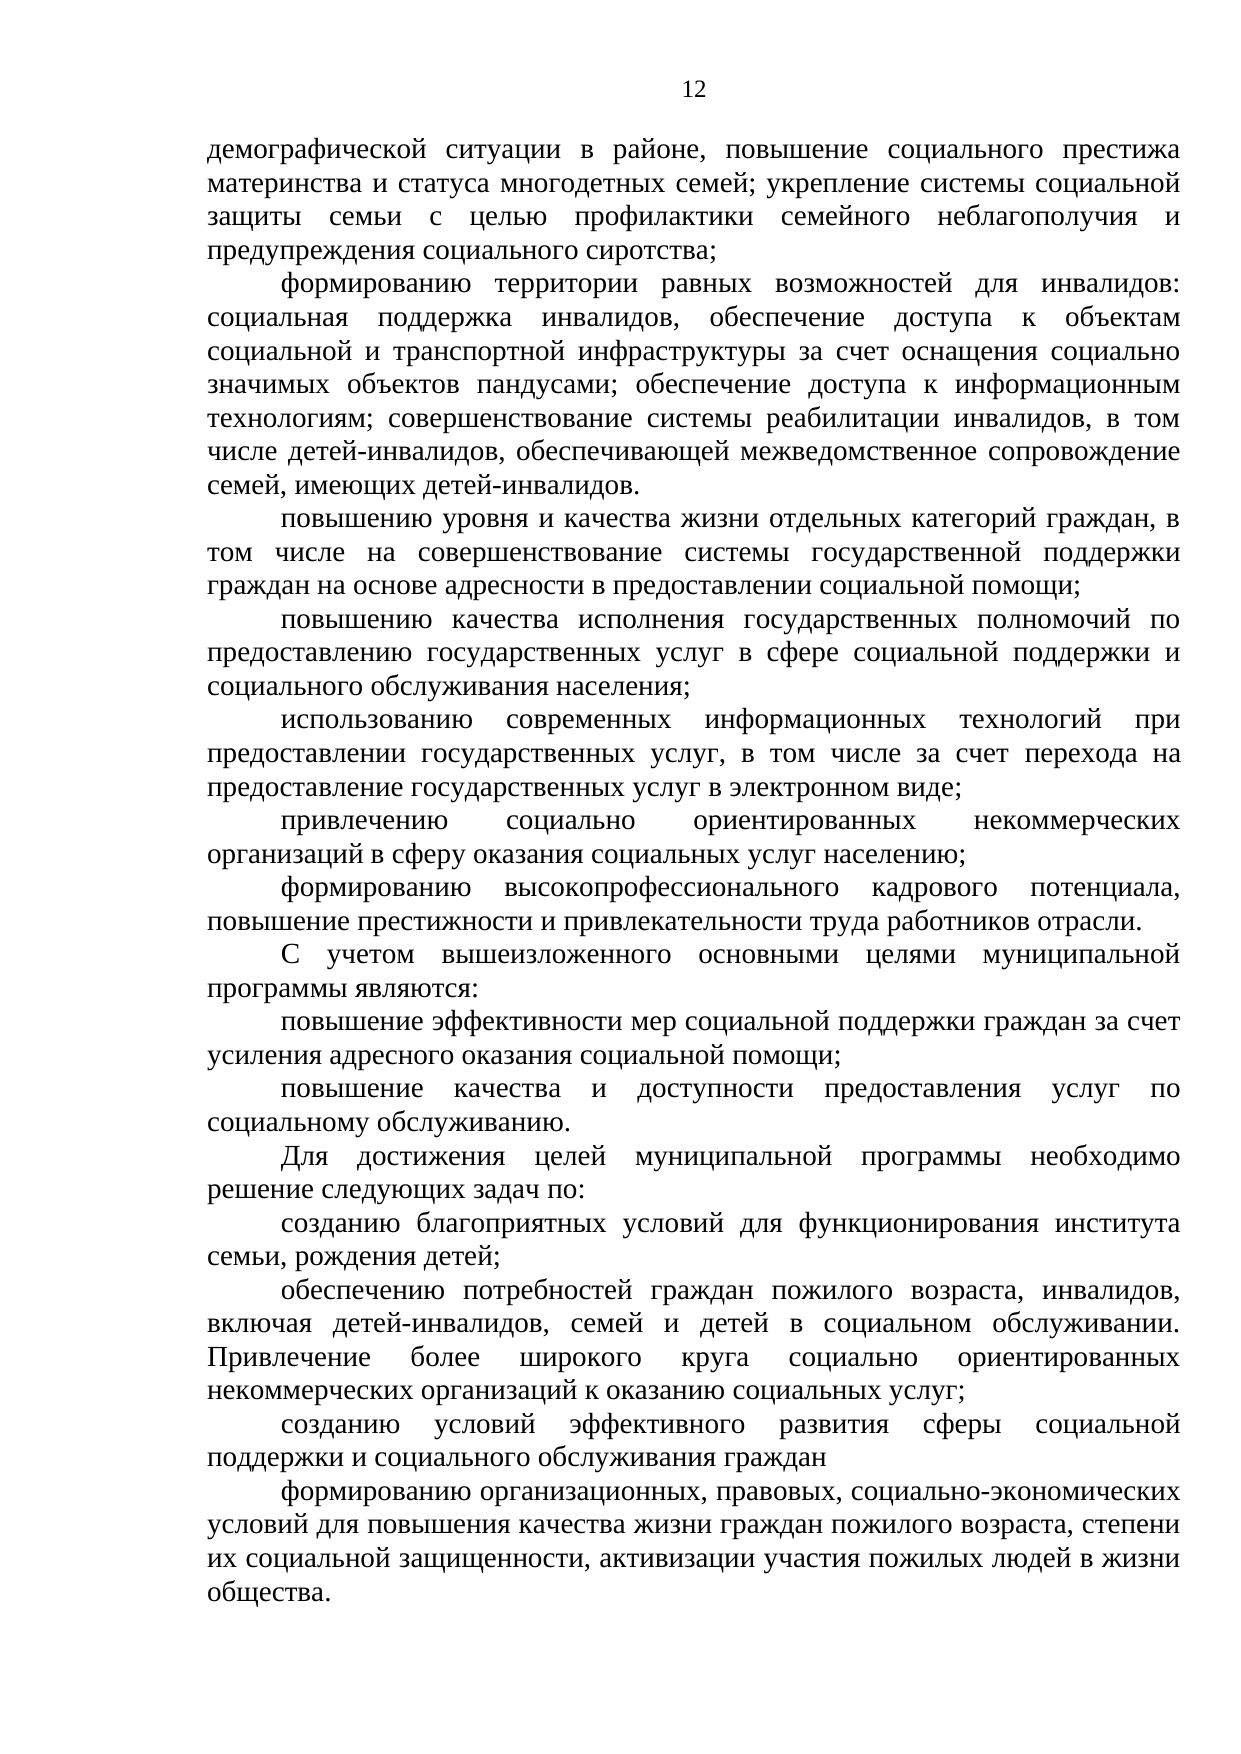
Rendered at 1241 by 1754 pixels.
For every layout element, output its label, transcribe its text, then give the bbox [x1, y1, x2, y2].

text использованию современных информационных технологий при предоставлении государственных услуг, в том числе за счет перехода на предоставление государственных услуг в электронном виде; [207, 702, 1181, 802]
text повышение качества и доступности предоставления услуг по социальному обслуживанию. [207, 1071, 1181, 1138]
text формированию организационных, правовых, социально-экономических условий для повышения качества жизни граждан пожилого возраста, степени их социальной защищенности, активизации участия пожилых людей в жизни общества. [207, 1473, 1181, 1607]
text созданию благоприятных условий для функционирования института семьи, рождения детей; [207, 1205, 1181, 1272]
text привлечению социально ориентированных некоммерческих организаций в сферу оказания социальных услуг населению; [207, 802, 1181, 869]
text созданию условий эффективного развития сферы социальной поддержки и социального обслуживания граждан [207, 1406, 1181, 1473]
text Для достижения целей муниципальной программы необходимо решение следующих задач по: [207, 1138, 1181, 1205]
text повышению качества исполнения государственных полномочий по предоставлению государственных услуг в сфере социальной поддержки и социального обслуживания населения; [207, 601, 1181, 702]
text обеспечению потребностей граждан пожилого возраста, инвалидов, включая детей-инвалидов, семей и детей в социальном обслуживании. Привлечение более широкого круга социально ориентированных некоммерческих организаций к оказанию социальных услуг; [207, 1272, 1181, 1406]
text С учетом вышеизложенного основными целями муниципальной программы являются: [207, 936, 1181, 1003]
text формированию территории равных возможностей для инвалидов: социальная поддержка инвалидов, обеспечение доступа к объектам социальной и транспортной инфраструктуры за счет оснащения социально значимых объектов пандусами; обеспечение доступа к информационным технологиям; совершенствование системы реабилитации инвалидов, в том числе детей-инвалидов, обеспечивающей межведомственное сопровождение семей, имеющих детей-инвалидов. [207, 266, 1181, 500]
text повышению уровня и качества жизни отдельных категорий граждан, в том числе на совершенствование системы государственной поддержки граждан на основе адресности в предоставлении социальной помощи; [207, 500, 1181, 601]
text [207, 131, 1181, 266]
text повышение эффективности мер социальной поддержки граждан за счет усиления адресного оказания социальной помощи; [207, 1003, 1181, 1071]
text формированию высокопрофессионального кадрового потенциала, повышение престижности и привлекательности труда работников отрасли. [207, 869, 1181, 936]
